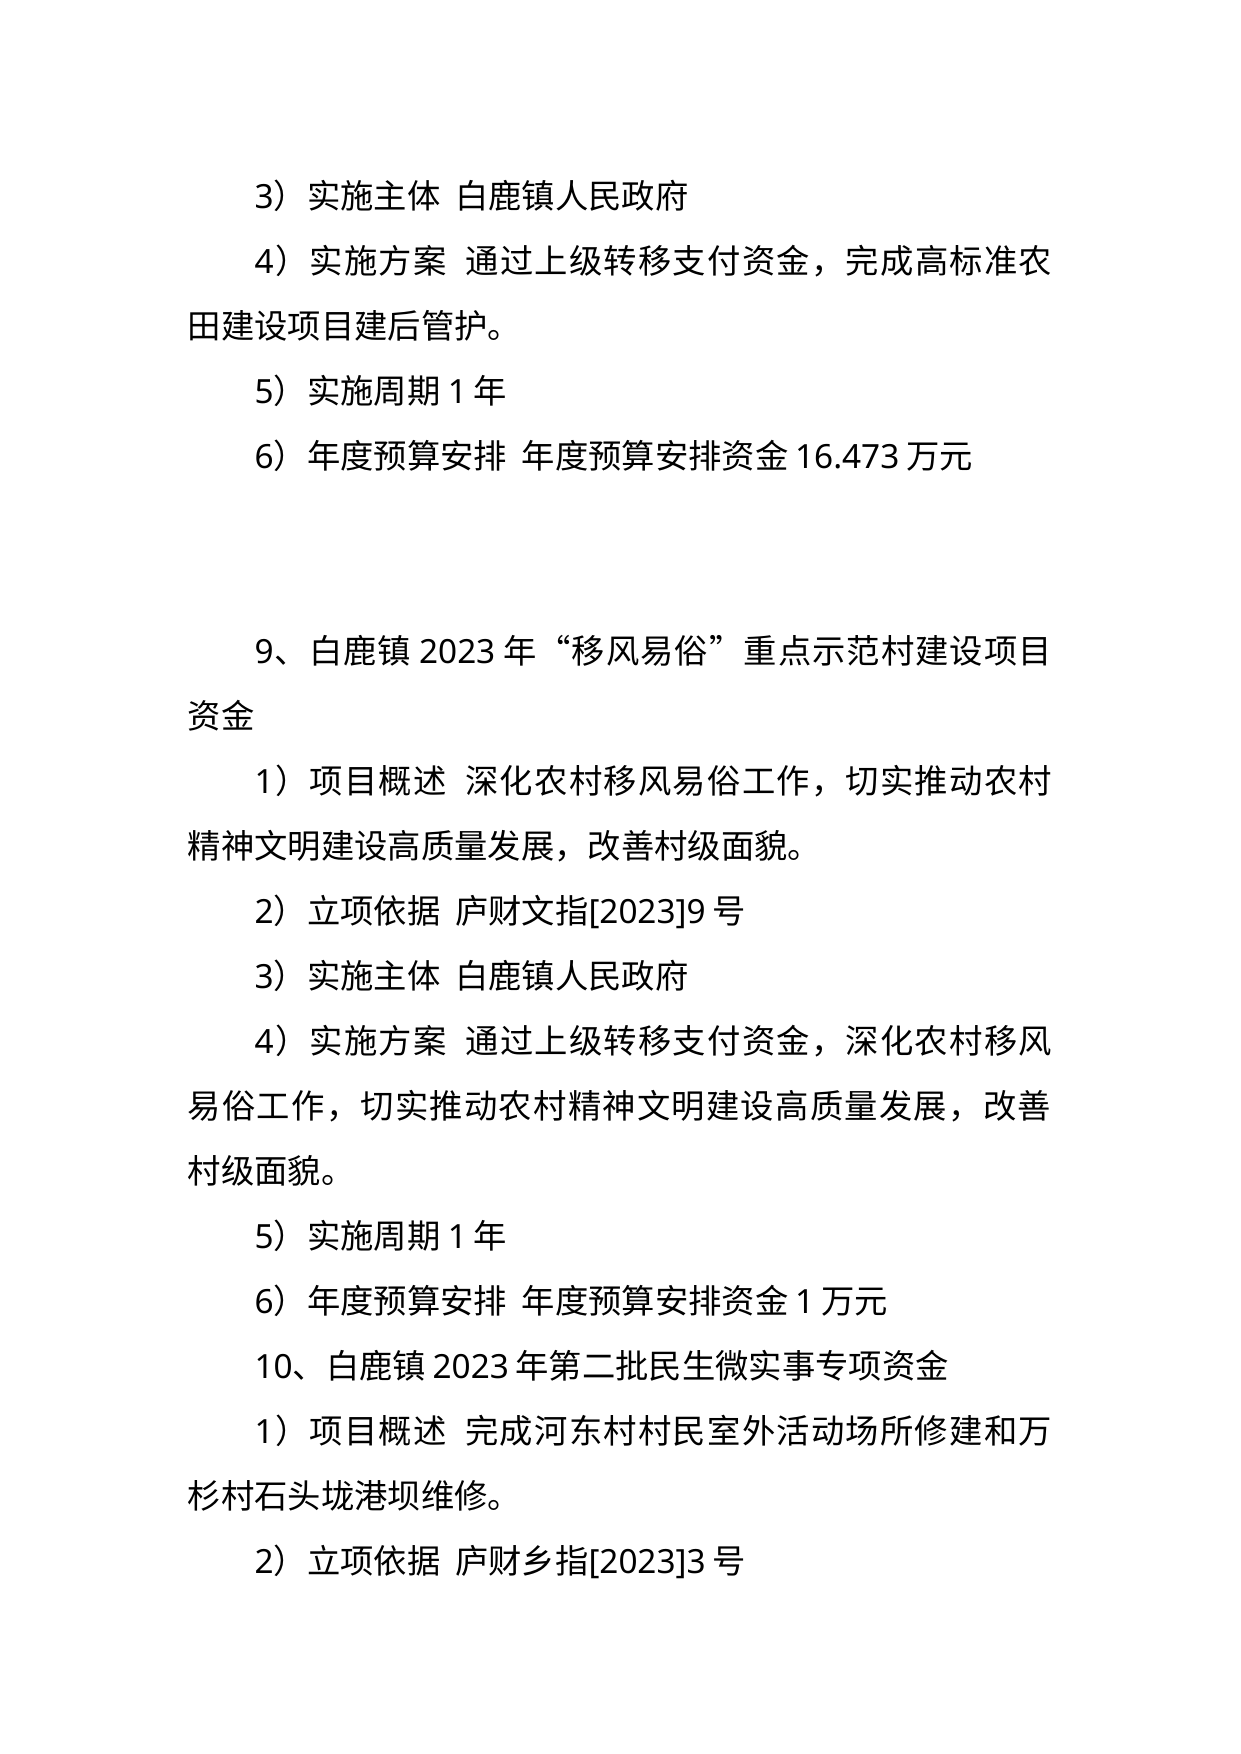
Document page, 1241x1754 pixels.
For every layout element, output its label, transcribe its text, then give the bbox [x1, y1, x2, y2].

text 1）项目概述 深化农村移风易俗工作，切实推动农村精神文明建设高质量发展，改善村级面貌。 [187, 747, 1053, 877]
text 2）立项依据 庐财乡指[2023]3号 [187, 1527, 1053, 1592]
text 3）实施主体 白鹿镇人民政府 [187, 942, 1053, 1007]
text 9、白鹿镇2023年“移风易俗”重点示范村建设项目资金 [187, 617, 1053, 747]
text 5）实施周期 1年 [187, 357, 1053, 422]
text 5）实施周期 1年 [187, 1202, 1053, 1267]
text 10、白鹿镇2023年第二批民生微实事专项资金 [187, 1332, 1053, 1397]
text 3）实施主体 白鹿镇人民政府 [187, 162, 1053, 227]
text 6）年度预算安排 年度预算安排资金16.473万元 [187, 422, 1053, 487]
text 4）实施方案 通过上级转移支付资金，完成高标准农田建设项目建后管护。 [187, 227, 1053, 357]
text 6）年度预算安排 年度预算安排资金1万元 [187, 1267, 1053, 1332]
text 1）项目概述 完成河东村村民室外活动场所修建和万杉村石头垅港坝维修。 [187, 1397, 1053, 1527]
text 4）实施方案 通过上级转移支付资金，深化农村移风易俗工作，切实推动农村精神文明建设高质量发展，改善村级面貌。 [187, 1007, 1053, 1202]
text 2）立项依据 庐财文指[2023]9号 [187, 877, 1053, 942]
